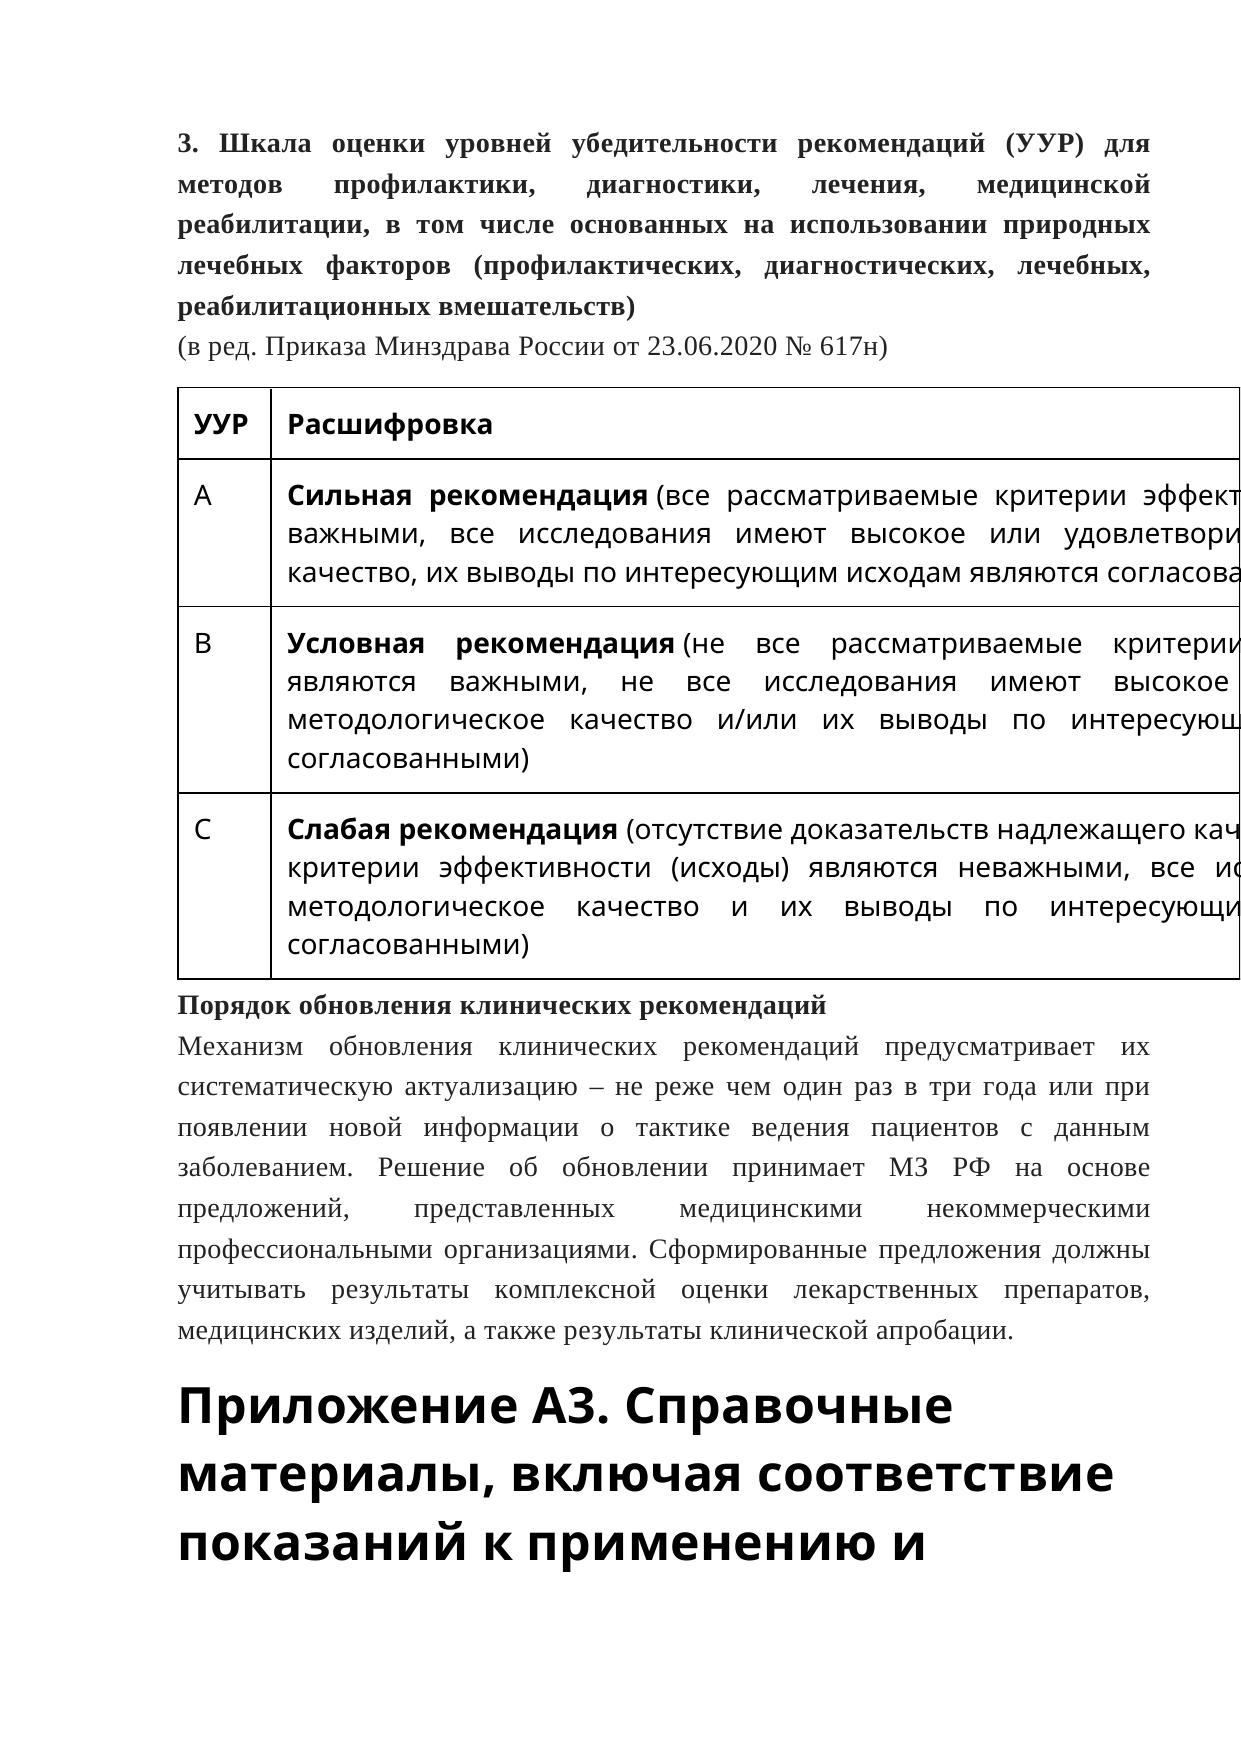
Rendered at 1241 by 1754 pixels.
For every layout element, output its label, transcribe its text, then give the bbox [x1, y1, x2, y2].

table_header УУР [179, 388, 271, 458]
table_cell Сильная рекомендация (все рассматриваемые критерии эффективности (исходы) являются важными, все исследования имеют высокое или удовлетворительное методологическое качество, их выводы по интересующим исходам являются согласованными) [272, 460, 1239, 606]
table_cell Слабая рекомендация (отсутствие доказательств надлежащего качества (все рассматриваемые критерии эффективности (исходы) являются неважными, все исследования имеют низкое методологическое качество и их выводы по интересующим исходам не являются согласованными) [272, 794, 1239, 978]
text Порядок обновления клинических рекомендаций [177, 980, 1152, 1020]
table_cell B [179, 607, 270, 792]
table_cell A [179, 460, 270, 606]
text 3. Шкала оценки уровней убедительности рекомендаций (УУР) для методов профилактики, диагностики, лечения, медицинской реабилитации, в том числе основанных на использовании природных лечебных факторов (профилактических, диагностических, лечебных, реабилитационных вмешательств) [177, 118, 1152, 321]
text Механизм обновления клинических рекомендаций предусматривает их систематическую актуализацию – не реже чем один раз в три года или при появлении новой информации о тактике ведения пациентов с данным заболеванием. Решение об обновлении принимает МЗ РФ на основе предложений, представленных медицинскими некоммерческими профессиональными организациями. Сформированные предложения должны учитывать результаты комплексной оценки лекарственных препаратов, медицинских изделий, а также результаты клинической апробации. [177, 1020, 1152, 1345]
table_header Расшифровка [272, 388, 1239, 458]
text (в ред. Приказа Минздрава России от 23.06.2020 № 617н) [177, 321, 1152, 362]
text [177, 1370, 1152, 1575]
table_cell Условная рекомендация (не все рассматриваемые критерии эффективности (исходы) являются важными, не все исследования имеют высокое или удовлетворительное методологическое качество и/или их выводы по интересующим исходам не являются согласованными) [272, 607, 1239, 792]
table_cell C [179, 794, 270, 978]
